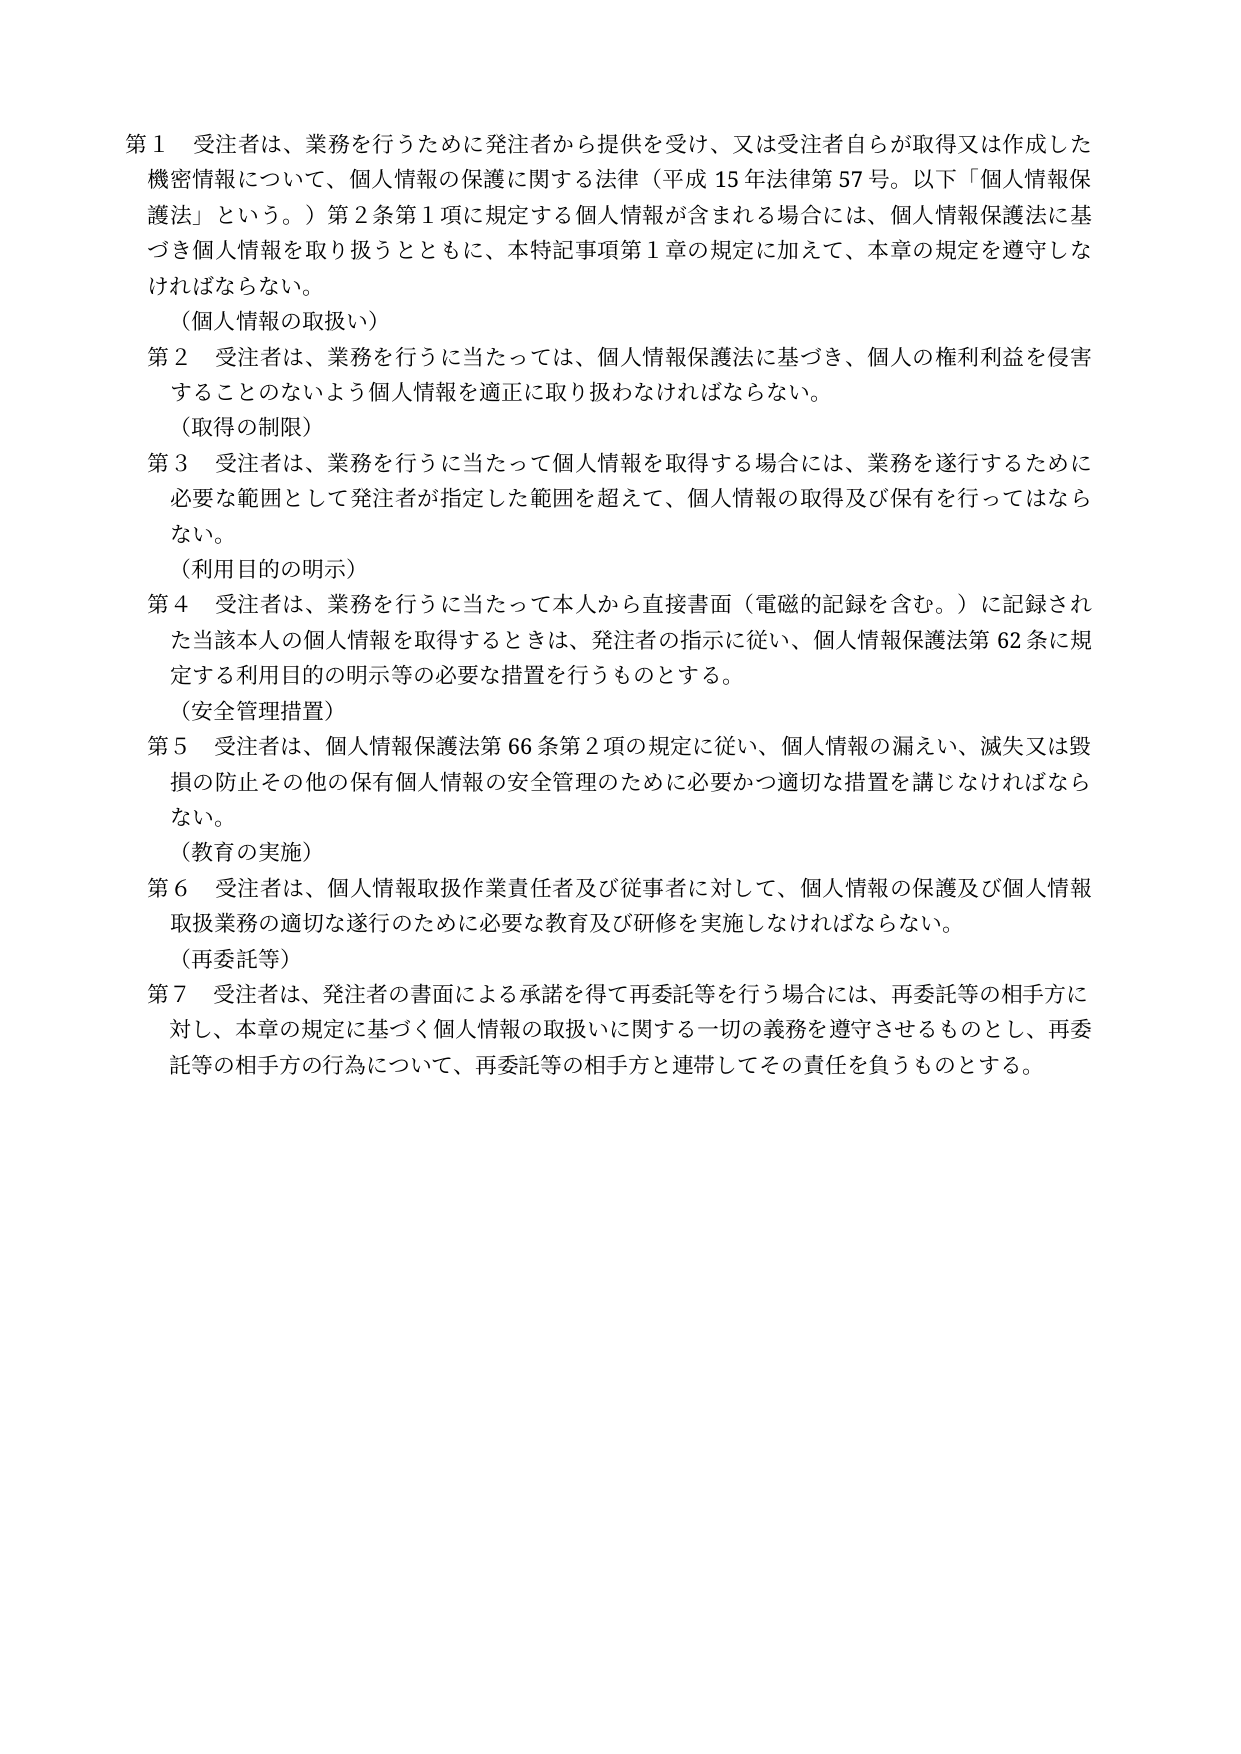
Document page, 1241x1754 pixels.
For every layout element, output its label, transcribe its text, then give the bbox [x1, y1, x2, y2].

text 第４ 受注者は、業務を行うに当たって本人から直接書面（電磁的記録を含む。）に記録された当該本人の個人情報を取得するときは、発注者の指示に従い、個人情報保護法第62条に規定する利用目的の明示等の必要な措置を行うものとする。 [148, 584, 1092, 691]
text 第１ 受注者は、業務を行うために発注者から提供を受け、又は受注者自らが取得又は作成した機密情報について、個人情報の保護に関する法律（平成15年法律第57号。以下「個人情報保護法」という。）第２条第１項に規定する個人情報が含まれる場合には、個人情報保護法に基づき個人情報を取り扱うとともに、本特記事項第１章の規定に加えて、本章の規定を遵守しなければならない。 [125, 124, 1092, 301]
text （取得の制限） [169, 407, 1092, 443]
text 第７ 受注者は、発注者の書面による承諾を得て再委託等を行う場合には、再委託等の相手方に対し、本章の規定に基づく個人情報の取扱いに関する一切の義務を遵守させるものとし、再委託等の相手方の行為について、再委託等の相手方と連帯してその責任を負うものとする。 [148, 974, 1092, 1080]
text （教育の実施） [169, 832, 1092, 868]
text 第５ 受注者は、個人情報保護法第66条第２項の規定に従い、個人情報の漏えい、滅失又は毀損の防止その他の保有個人情報の安全管理のために必要かつ適切な措置を講じなければならない。 [148, 726, 1092, 832]
text （利用目的の明示） [169, 549, 1092, 584]
text （安全管理措置） [169, 691, 1092, 726]
text 第６ 受注者は、個人情報取扱作業責任者及び従事者に対して、個人情報の保護及び個人情報取扱業務の適切な遂行のために必要な教育及び研修を実施しなければならない。 [148, 868, 1092, 939]
text （再委託等） [169, 939, 1092, 974]
text （個人情報の取扱い） [169, 301, 1092, 337]
text 第３ 受注者は、業務を行うに当たって個人情報を取得する場合には、業務を遂行するために必要な範囲として発注者が指定した範囲を超えて、個人情報の取得及び保有を行ってはならない。 [148, 443, 1092, 549]
text 第２ 受注者は、業務を行うに当たっては、個人情報保護法に基づき、個人の権利利益を侵害することのないよう個人情報を適正に取り扱わなければならない。 [148, 337, 1092, 407]
